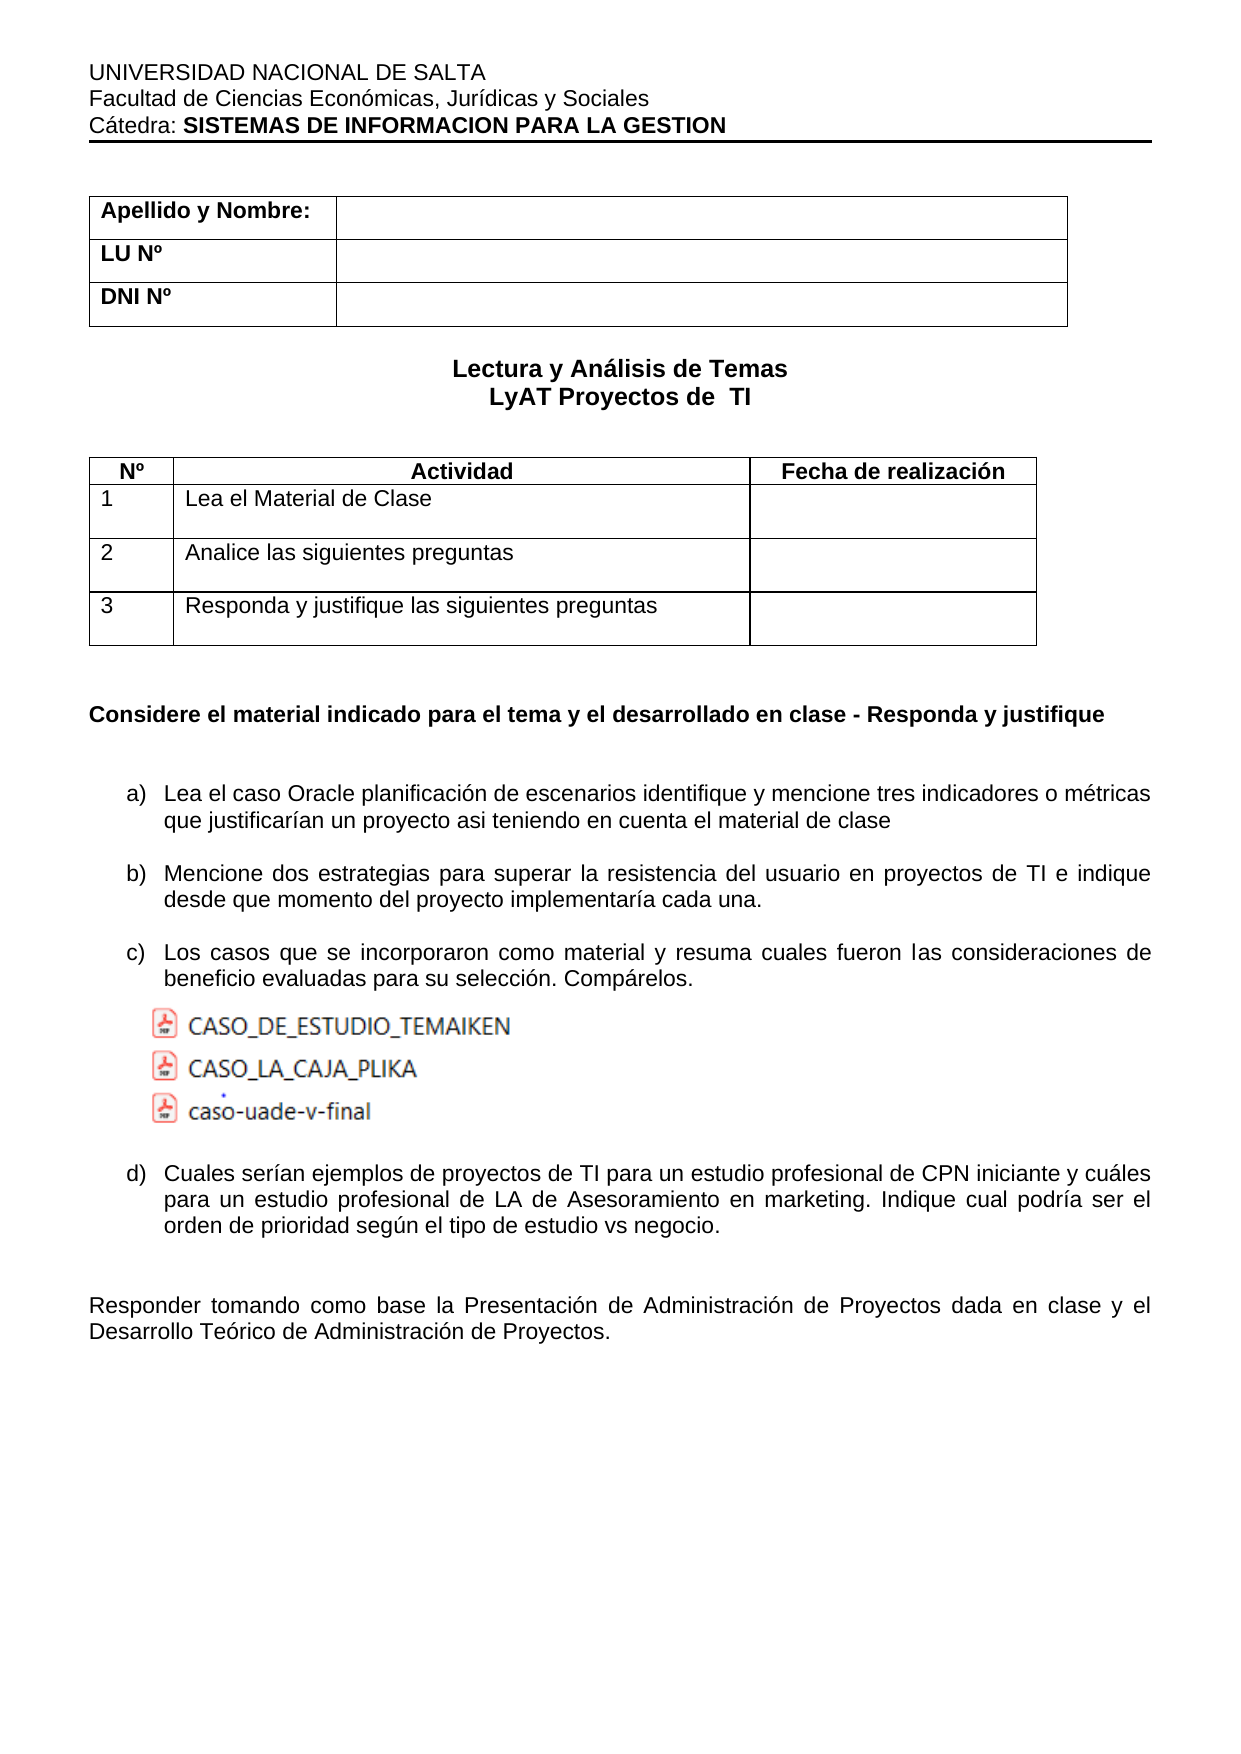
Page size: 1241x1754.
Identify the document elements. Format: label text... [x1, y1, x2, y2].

table_header Apellido y Nombre: [90, 197, 336, 239]
table_header [337, 197, 1067, 239]
table_cell Responda y justifique las siguientes preguntas [174, 593, 749, 645]
text Responder tomando como base la Presentación de Administración de Proyectos dada en clase y el Desarrollo Teórico de Administración de Proyectos. [89, 1292, 1152, 1344]
list Los casos que se incorporaron como material y resuma cuales fueron las consideraciones de beneficio evaluadas para su selección. Compárelos. [126, 938, 1152, 991]
table_cell 2 [90, 539, 173, 591]
table_header Actividad [174, 458, 749, 484]
table_header Nº [90, 458, 173, 484]
table_header Fecha de realización [751, 458, 1036, 484]
list Mencione dos estrategias para superar la resistencia del usuario en proyectos de TI e indique desde que momento del proyecto implementaría cada una. [126, 859, 1152, 912]
text UNIVERSIDAD NACIONAL DE SALTA [89, 59, 1152, 85]
table_cell [337, 240, 1067, 282]
table_cell [751, 485, 1036, 538]
table_cell Analice las siguientes preguntas [174, 539, 749, 591]
text Cátedra: SISTEMAS DE INFORMACION PARA [89, 112, 1152, 140]
picture [126, 991, 566, 1134]
text Considere el material indicado para el tema y el desarrollado en clase - Responda y justifique [89, 701, 1152, 728]
table_cell Lea el Material de Clase [174, 485, 749, 538]
table_cell LU Nº [90, 240, 336, 282]
text LyAT Proyectos de TI [89, 382, 1152, 411]
table_cell [337, 283, 1067, 326]
list Lea el caso Oracle planificación de escenarios identifique y mencione tres indicadores o métricas que justificarían un proyecto asi teniendo en cuenta el material de clase [126, 780, 1152, 833]
text Lectura y Análisis de Temas [89, 354, 1152, 382]
table_cell [751, 593, 1036, 645]
table_cell DNI Nº [90, 283, 336, 326]
text Facultad de Ciencias Económicas, Jurídicas y Sociales [89, 85, 1152, 112]
list Cuales serían ejemplos de proyectos de TI para un estudio profesional de CPN iniciante y cuáles para un estudio profesional de LA de Asesoramiento en marketing. Indique cual podría ser el orden de prioridad según el tipo de estudio vs negocio. [126, 1160, 1152, 1239]
table_cell 1 [90, 485, 173, 538]
table_cell [751, 539, 1036, 591]
table_cell 3 [90, 593, 173, 645]
